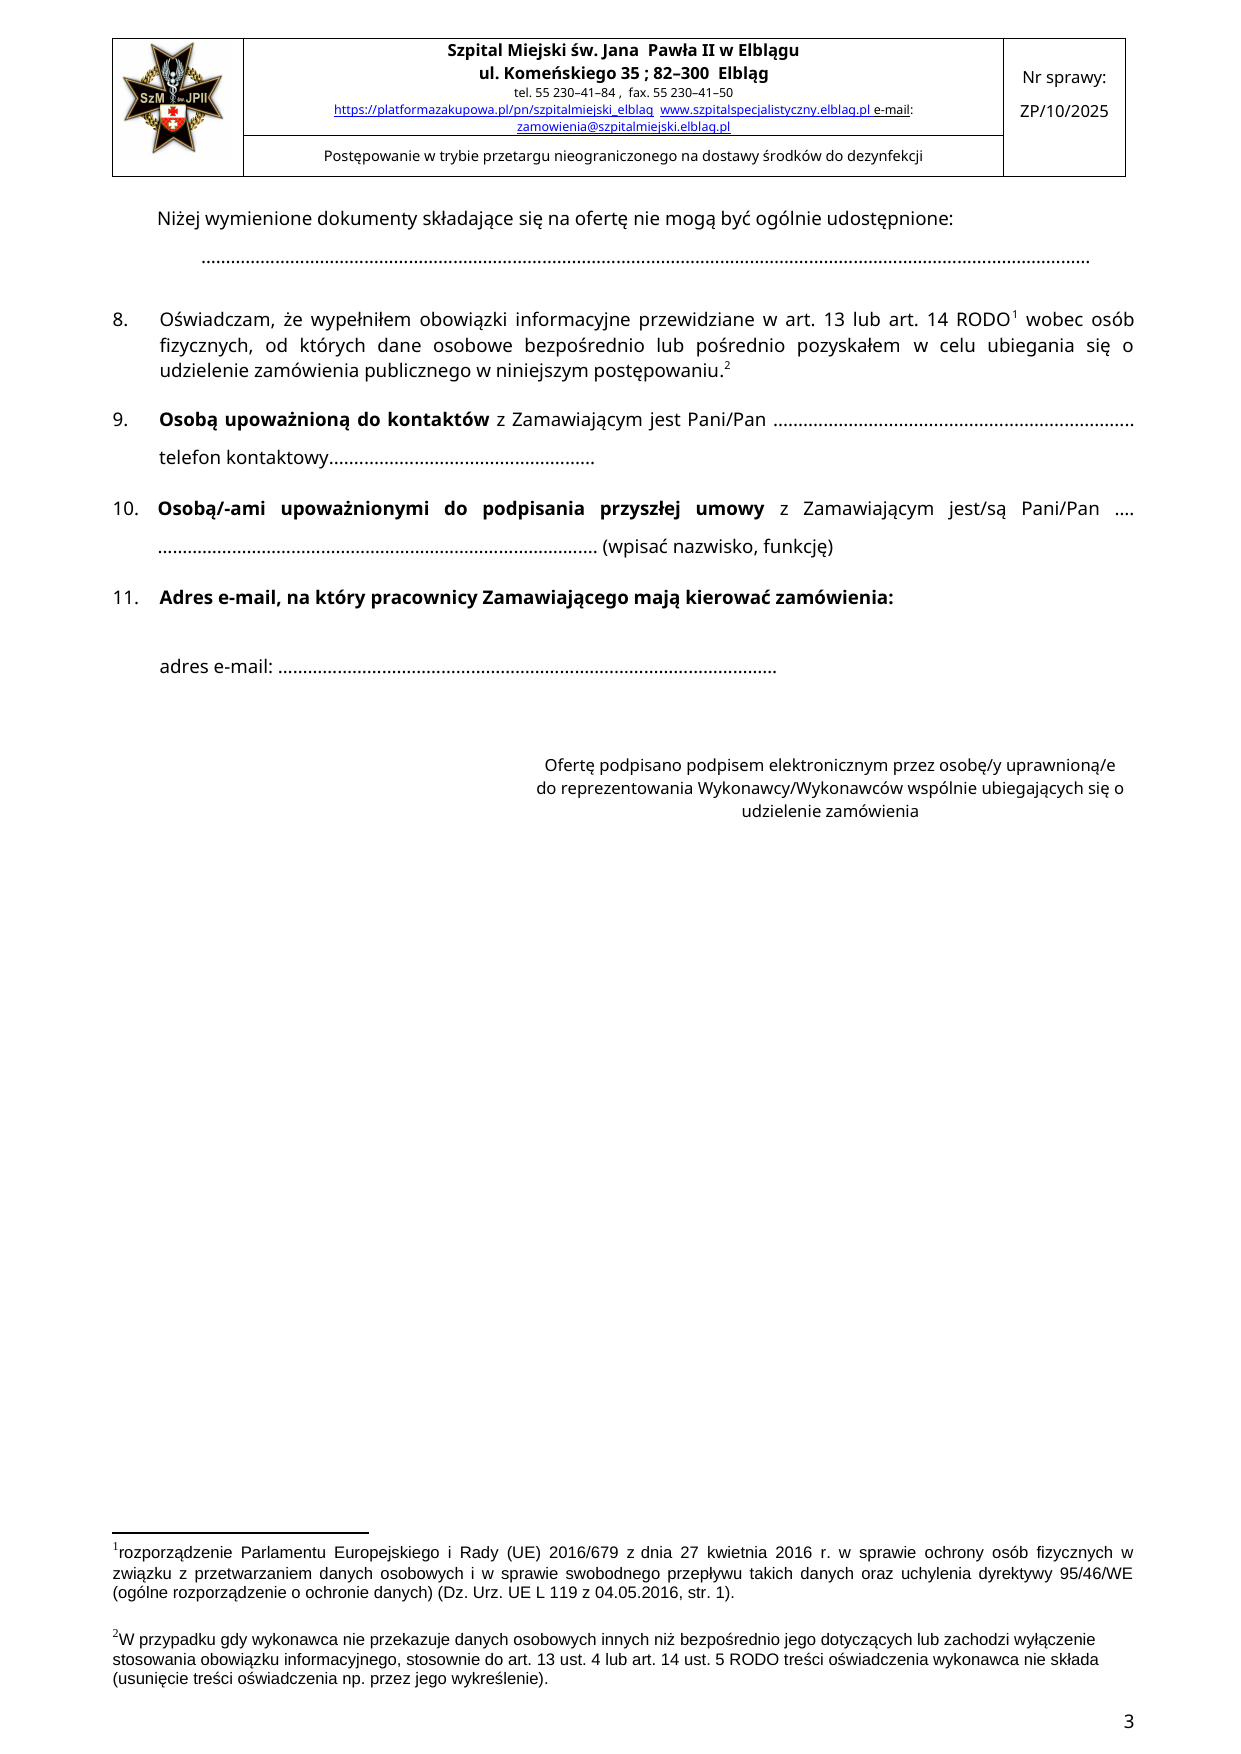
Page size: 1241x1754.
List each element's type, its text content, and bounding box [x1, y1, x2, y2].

text adres e-mail: …………………………………………………………..…………………………… [159, 654, 1134, 679]
list Osobą/-ami upoważnionymi do podpisania przyszłej umowy z Zamawiającym jest/są Pani/Pan ….…………………………………………………………………………..... (wpisać nazwisko, funkcję) [112, 495, 1134, 559]
picture [115, 39, 231, 159]
text Niżej wymienione dokumenty składające się na ofertę nie mogą być ogólnie udostępnione: [157, 205, 1134, 230]
text do reprezentowania Wykonawcy/Wykonawców wspólnie ubiegających się o udzielenie zamówienia [526, 777, 1134, 822]
text ……………………………………………………………………………………………………………………………………………………………… [157, 243, 1134, 268]
list Oświadczam, że wypełniłem obowiązki informacyjne przewidziane w art. 13 lub art. 14 RODO wobec osób fizycznych, od których dane osobowe bezpośrednio lub pośrednio pozyskałem w celu ubiegania się o udzielenie zamówienia publicznego w niniejszym postępowaniu. [112, 307, 1134, 383]
text Ofertę podpisano podpisem elektronicznym przez osobę/y uprawnioną/e [526, 754, 1134, 777]
list Osobą upoważnioną do kontaktów z Zamawiającym jest Pani/Pan ........................................................................ telefon kontaktowy..................................................... [112, 406, 1134, 470]
list Adres e-mail, na który pracownicy Zamawiającego mają kierować zamówienia: [112, 584, 1134, 609]
